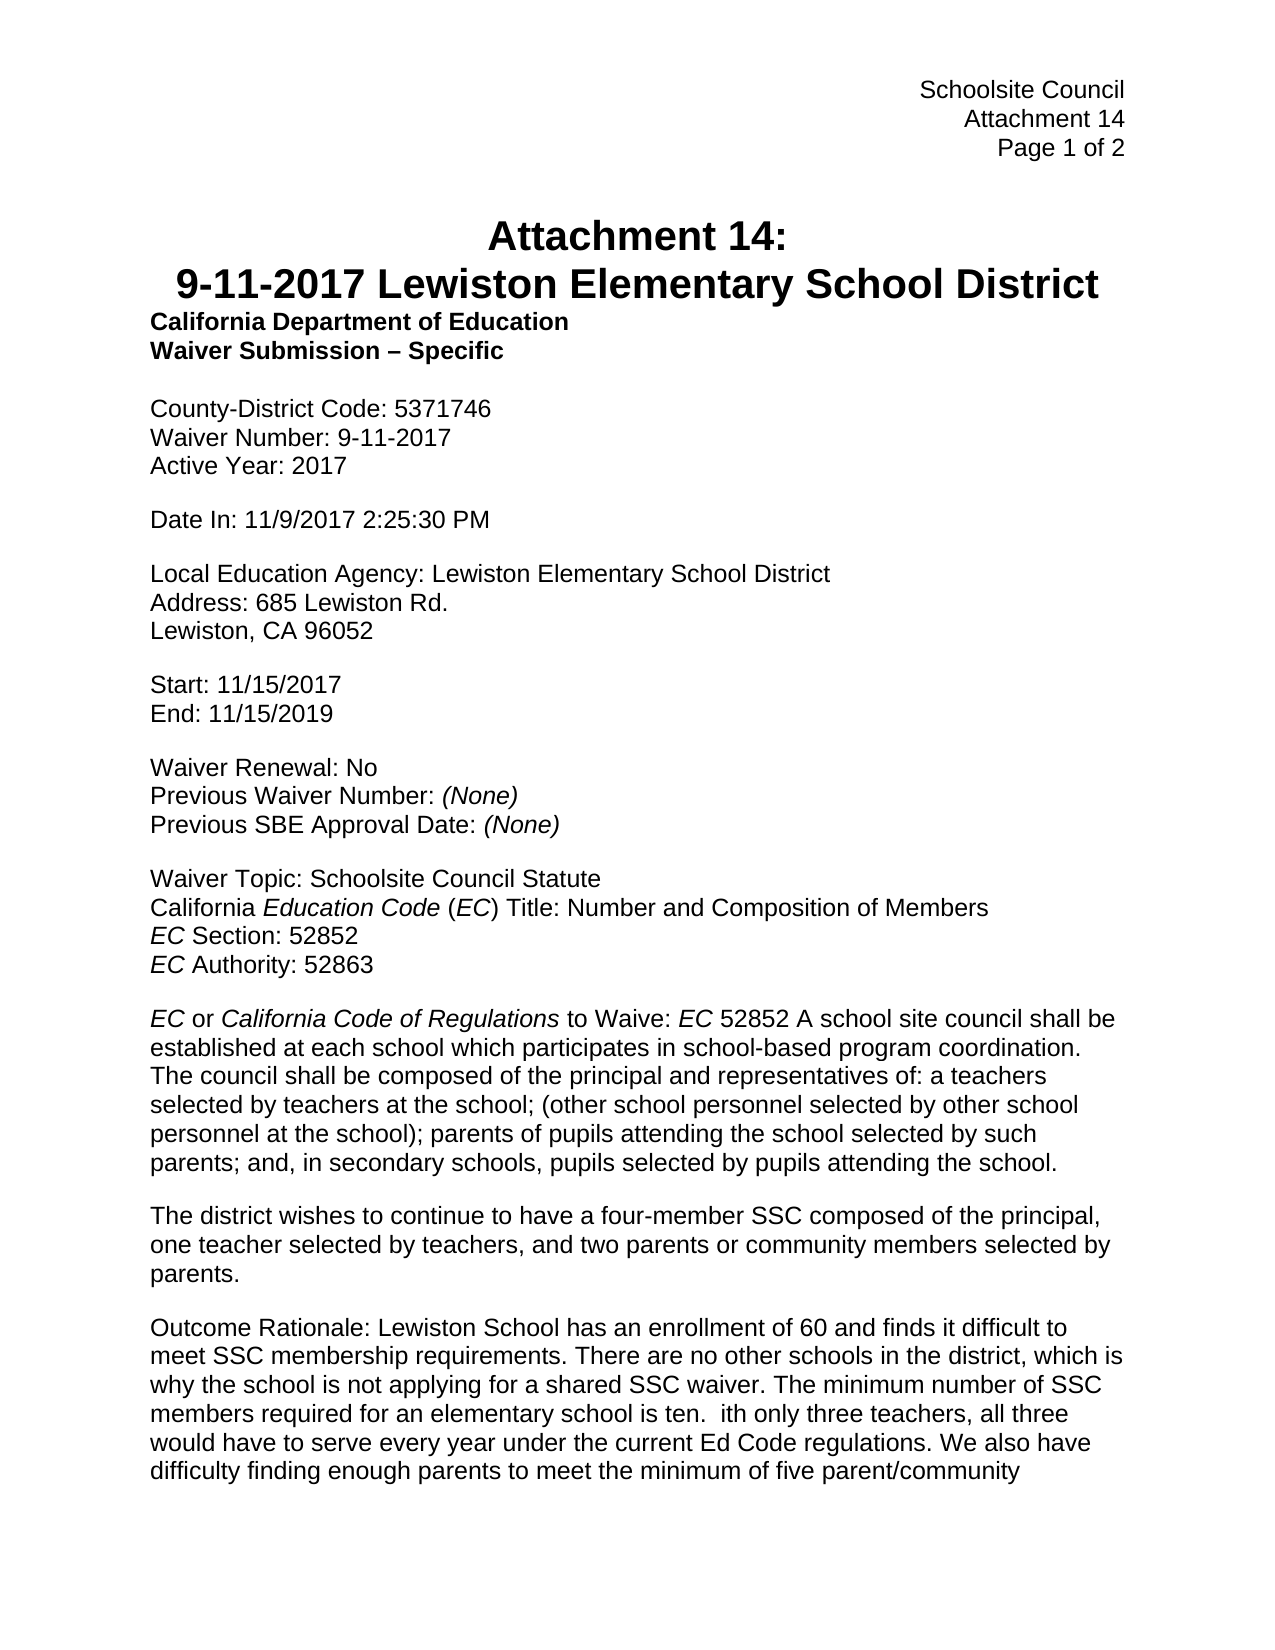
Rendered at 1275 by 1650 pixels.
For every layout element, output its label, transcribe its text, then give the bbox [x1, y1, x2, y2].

text Lewiston, CA 96052 [150, 616, 1125, 645]
text The district wishes to continue to have a four-member SSC composed of the principal, one teacher selected by teachers, and two parents or community members selected by parents. [240, 1201, 1125, 1287]
text County-District Code: 5371746 [150, 394, 1125, 422]
text Previous Waiver Number: (None) [150, 781, 1125, 810]
text Waiver Submission – Specific [150, 336, 1125, 364]
text Attachment 14: 9-11-2017 Lewiston Elementary School District [150, 211, 1125, 307]
text Waiver Topic: Schoolsite Council Statute [150, 864, 1125, 892]
text California Education Code (EC) Title: Number and Composition of Members [150, 892, 1125, 921]
text End: 11/15/2019 [150, 699, 1125, 727]
text California Department of Education [150, 307, 1125, 336]
text Waiver Renewal: No [150, 752, 1125, 781]
text Previous SBE Approval Date: (None) [150, 810, 1125, 839]
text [150, 1312, 1125, 1485]
text Date In: 11/9/2017 2:25:30 PM [150, 505, 1125, 534]
text Waiver Number: 9-11-2017 [150, 422, 1125, 451]
text Address: 685 Lewiston Rd. [150, 587, 1125, 616]
text EC Authority: 52863 [150, 950, 1125, 979]
text Local Education Agency: Lewiston Elementary School District [150, 559, 1125, 587]
text EC or California Code of Regulations to Waive: EC 52852 A school site council shall be established at each school which participates in school-based program coordination. The council shall be composed of the principal and representatives of: a teachers selected by teachers at the school; (other school personnel selected by other school personnel at the school); parents of pupils attending the school selected by such parents; and, in secondary schools, pupils selected by pupils attending the school. [150, 1004, 1125, 1176]
text EC Section: 52852 [150, 921, 1125, 950]
text Active Year: 2017 [150, 451, 1125, 480]
text Start: 11/15/2017 [150, 670, 1125, 699]
